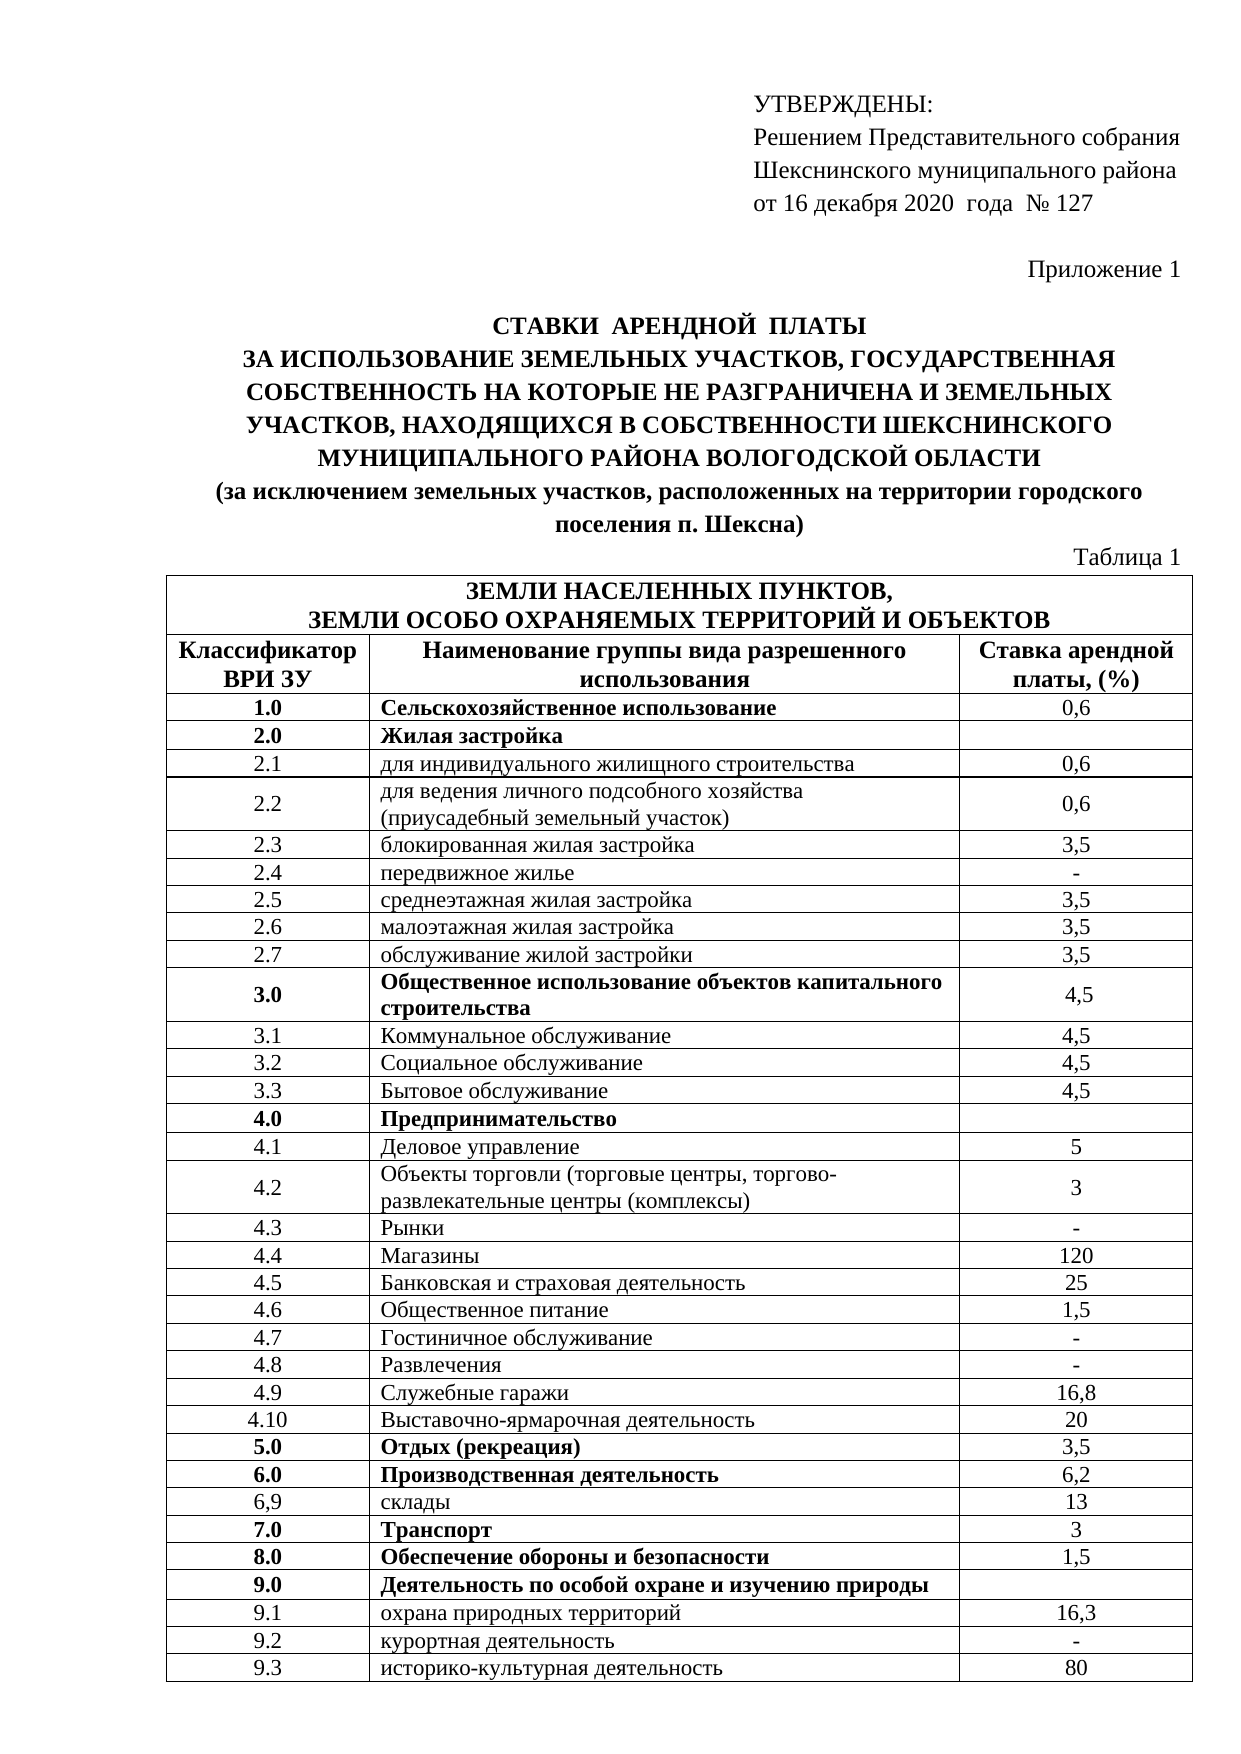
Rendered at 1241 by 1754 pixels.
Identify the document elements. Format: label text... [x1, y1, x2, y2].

table_cell 80 [960, 1654, 1192, 1681]
table_cell 6,9 [167, 1488, 369, 1514]
table_cell 9.1 [167, 1600, 369, 1626]
text Таблица 1 [177, 542, 1181, 571]
table_cell Производственная деятельность [370, 1461, 959, 1487]
table_cell 4,5 [960, 1022, 1192, 1048]
table_cell 25 [960, 1269, 1192, 1295]
table_cell Общественное питание [370, 1296, 959, 1323]
table_cell 2.7 [167, 941, 369, 967]
table_cell Ставка арендной платы, (%) [960, 635, 1192, 692]
table_cell для ведения личного подсобного хозяйства (приусадебный земельный участок) [370, 778, 959, 830]
table_cell Сельскохозяйственное использование [370, 694, 959, 720]
table_cell 6,2 [960, 1461, 1192, 1487]
text от 16 декабря 2020 года № 127 [177, 188, 1181, 216]
text ЗА ИСПОЛЬЗОВАНИЕ ЗЕМЕЛЬНЫХ УЧАСТКОВ, ГОСУДАРСТВЕННАЯ СОБСТВЕННОСТЬ НА КОТОРЫЕ НЕ РАЗГРАНИЧЕНА И ЗЕМЕЛЬНЫХ УЧАСТКОВ, НАХОДЯЩИХСЯ В СОБСТВЕННОСТИ ШЕКСНИНСКОГО МУНИЦИПАЛЬНОГО РАЙОНА ВОЛОГОДСКОЙ ОБЛАСТИ (за исключением земельных участков, расположенных на территории городского поселения п. Шексна) [177, 344, 1181, 538]
table_cell 4.3 [167, 1214, 369, 1241]
table_cell Предпринимательство [370, 1104, 959, 1132]
table_cell Жилая застройка [370, 721, 959, 749]
table_cell 4.4 [167, 1242, 369, 1268]
table_cell среднеэтажная жилая застройка [370, 886, 959, 912]
table_cell 3,5 [960, 1434, 1192, 1460]
table_cell 0,6 [960, 750, 1192, 776]
text Приложение 1 [177, 254, 1181, 282]
table_cell 2.2 [167, 778, 369, 830]
table_cell 8.0 [167, 1543, 369, 1569]
table_cell 5.0 [167, 1434, 369, 1460]
table_cell - [960, 859, 1192, 885]
table_cell 13 [960, 1488, 1192, 1514]
table_cell 2.5 [167, 886, 369, 912]
table_cell 2.3 [167, 831, 369, 857]
table_cell 16,8 [960, 1379, 1192, 1405]
table_cell 3.2 [167, 1049, 369, 1076]
table_cell - [960, 1324, 1192, 1350]
table_cell 3,5 [960, 941, 1192, 967]
table_cell Деятельность по особой охране и изучению природы [370, 1570, 959, 1598]
table_cell 2.6 [167, 913, 369, 940]
table_cell 1,5 [960, 1543, 1192, 1569]
table_cell 5 [960, 1133, 1192, 1159]
table_cell [960, 721, 1192, 749]
table_cell Служебные гаражи [370, 1379, 959, 1405]
table_cell Отдых (рекреация) [370, 1434, 959, 1460]
table_cell Банковская и страховая деятельность [370, 1269, 959, 1295]
text Шекснинского муниципального района [177, 155, 1181, 183]
table_cell 4.10 [167, 1406, 369, 1432]
table_cell для индивидуального жилищного строительства [370, 750, 959, 776]
table_cell - [960, 1627, 1192, 1653]
table_cell 9.0 [167, 1570, 369, 1598]
table_cell 3,5 [960, 831, 1192, 857]
table_cell охрана природных территорий [370, 1600, 959, 1626]
table_cell 3.0 [167, 968, 369, 1021]
table_cell 3 [960, 1516, 1192, 1542]
table_cell 2.4 [167, 859, 369, 885]
table_cell Классификатор ВРИ ЗУ [167, 635, 369, 692]
table_cell - [960, 1214, 1192, 1241]
text Решением Представительного собрания [177, 122, 1181, 150]
table_cell 4.7 [167, 1324, 369, 1350]
table_cell 3,5 [960, 913, 1192, 940]
table_cell 4.8 [167, 1351, 369, 1378]
table_cell Коммунальное обслуживание [370, 1022, 959, 1048]
table_cell Деловое управление [370, 1133, 959, 1159]
table_cell 4.6 [167, 1296, 369, 1323]
table_cell 4,5 [960, 968, 1192, 1021]
table_cell 4.5 [167, 1269, 369, 1295]
table_cell [960, 1570, 1192, 1598]
table_cell историко-культурная деятельность [370, 1654, 959, 1681]
table_cell склады [370, 1488, 959, 1514]
table_cell 9.2 [167, 1627, 369, 1653]
table_cell 2.0 [167, 721, 369, 749]
text УТВЕРЖДЕНЫ: [177, 89, 1181, 117]
table_cell Социальное обслуживание [370, 1049, 959, 1076]
table_cell 4.1 [167, 1133, 369, 1159]
table_cell Транспорт [370, 1516, 959, 1542]
table_cell 4,5 [960, 1077, 1192, 1103]
table_cell 1.0 [167, 694, 369, 720]
text СТАВКИ АРЕНДНОЙ ПЛАТЫ [177, 311, 1181, 340]
table_cell малоэтажная жилая застройка [370, 913, 959, 940]
table_cell 0,6 [960, 694, 1192, 720]
table_cell Обеспечение обороны и безопасности [370, 1543, 959, 1569]
table_cell 4.2 [167, 1161, 369, 1213]
table_cell Объекты торговли (торговые центры, торгово-развлекательные центры (комплексы) [370, 1161, 959, 1213]
table_cell Рынки [370, 1214, 959, 1241]
table_cell 7.0 [167, 1516, 369, 1542]
table_cell 9.3 [167, 1654, 369, 1681]
table_cell обслуживание жилой застройки [370, 941, 959, 967]
table_cell Магазины [370, 1242, 959, 1268]
table_cell Общественное использование объектов капитального строительства [370, 968, 959, 1021]
table_cell 3,5 [960, 886, 1192, 912]
table_cell 3.3 [167, 1077, 369, 1103]
table_cell 1,5 [960, 1296, 1192, 1323]
table_cell Наименование группы вида разрешенного использования [370, 635, 959, 692]
table_cell [960, 1104, 1192, 1132]
table_cell 0,6 [960, 778, 1192, 830]
table_cell 4,5 [960, 1049, 1192, 1076]
table_cell Бытовое обслуживание [370, 1077, 959, 1103]
table_cell Развлечения [370, 1351, 959, 1378]
table_cell 4.9 [167, 1379, 369, 1405]
table_header ЗЕМЛИ НАСЕЛЕННЫХ ПУНКТОВ, ЗЕМЛИ ОСОБО ОХРАНЯЕМЫХ ТЕРРИТОРИЙ И ОБЪЕКТОВ [167, 576, 1192, 634]
table_cell 2.1 [167, 750, 369, 776]
table_cell 3.1 [167, 1022, 369, 1048]
table_cell 20 [960, 1406, 1192, 1432]
table_cell курортная деятельность [370, 1627, 959, 1653]
table_cell - [960, 1351, 1192, 1378]
table_cell 4.0 [167, 1104, 369, 1132]
table_cell Выставочно-ярмарочная деятельность [370, 1406, 959, 1432]
table_cell блокированная жилая застройка [370, 831, 959, 857]
table_cell передвижное жилье [370, 859, 959, 885]
table_cell 3 [960, 1161, 1192, 1213]
table_cell 16,3 [960, 1600, 1192, 1626]
table_cell 6.0 [167, 1461, 369, 1487]
table_cell Гостиничное обслуживание [370, 1324, 959, 1350]
table_cell 120 [960, 1242, 1192, 1268]
